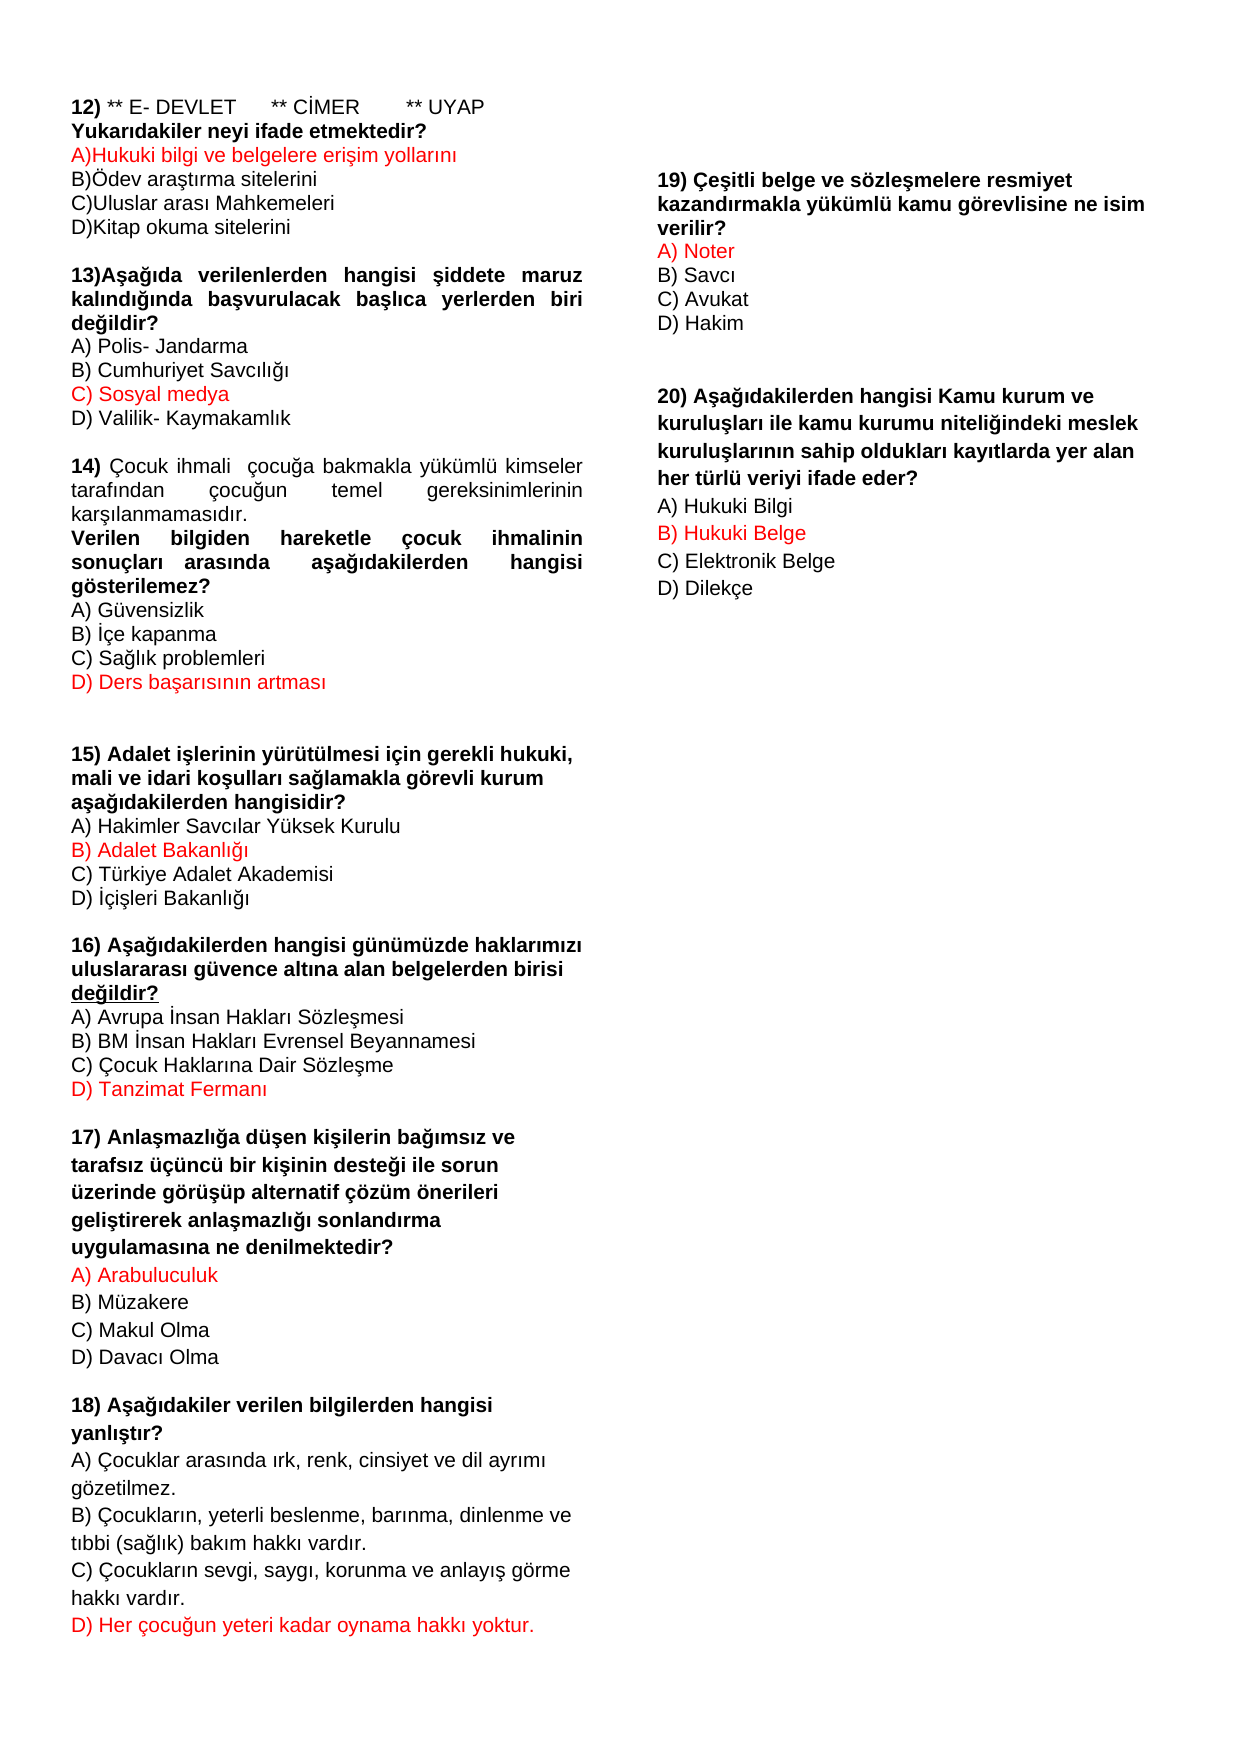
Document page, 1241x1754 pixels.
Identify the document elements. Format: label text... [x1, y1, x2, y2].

text D) Ders başarısının artması [71, 670, 583, 694]
text 16) Aşağıdakilerden hangisi günümüzde haklarımızı uluslararası güvence altına alan belgelerden birisi değildir? [71, 933, 583, 1005]
text B)Ödev araştırma sitelerini [71, 167, 583, 191]
text C) Sağlık problemleri [71, 646, 583, 670]
text 17) Anlaşmazlığa düşen kişilerin bağımsız ve tarafsız üçüncü bir kişinin desteği ile sorun üzerinde görüşüp alternatif çözüm önerileri geliştirerek anlaşmazlığı sonlandırma uygulamasına ne denilmektedir? A) Arabuluculuk B) Müzakere C) Makul Olma D) Davacı Olma [71, 1125, 583, 1369]
text C)Uluslar arası Mahkemeleri [71, 191, 583, 214]
text A) Avrupa İnsan Hakları Sözleşmesi [71, 1005, 583, 1029]
text D) Tanzimat Fermanı [71, 1077, 583, 1101]
text A) Güvensizlik [71, 598, 583, 622]
text 19) Çeşitli belge ve sözleşmelere resmiyet kazandırmakla yükümlü kamu görevlisine ne isim verilir? A) Noter B) Savcı C) Avukat D) Hakim [657, 167, 1169, 335]
text Yukarıdakiler neyi ifade etmektedir? [71, 119, 583, 143]
text 18) Aşağıdakiler verilen bilgilerden hangisi yanlıştır? A) Çocuklar arasında ırk, renk, cinsiyet ve dil ayrımı gözetilmez. B) Çocukların, yeterli beslenme, barınma, dinlenme ve tıbbi (sağlık) bakım hakkı vardır. C) Çocukların sevgi, saygı, korunma ve anlayış görme hakkı vardır. D) Her çocuğun yeteri kadar oynama hakkı yoktur. [71, 1393, 583, 1637]
text 13)Aşağıda verilenlerden hangisi şiddete maruz kalındığında başvurulacak başlıca yerlerden biri değildir? [71, 262, 583, 334]
text 20) Aşağıdakilerden hangisi Kamu kurum ve kuruluşları ile kamu kurumu niteliğindeki meslek kuruluşlarının sahip oldukları kayıtlarda yer alan her türlü veriyi ifade eder? A) Hukuki Bilgi B) Hukuki Belge C) Elektronik Belge D) Dilekçe [657, 383, 1169, 600]
text Verilen bilgiden hareketle çocuk ihmalinin sonuçları arasında aşağıdakilerden hangisi gösterilemez? [71, 526, 583, 598]
text C) Sosyal medya [71, 382, 583, 406]
text A) Polis- Jandarma [71, 334, 583, 358]
text D) Valilik- Kaymakamlık [71, 406, 583, 430]
text D)Kitap okuma sitelerini [71, 214, 583, 238]
text A)Hukuki bilgi ve belgelere erişim yollarını [71, 143, 583, 167]
text B) Cumhuriyet Savcılığı [71, 358, 583, 382]
text C) Çocuk Haklarına Dair Sözleşme [71, 1053, 583, 1077]
text B) İçe kapanma [71, 622, 583, 646]
text 15) Adalet işlerinin yürütülmesi için gerekli hukuki, mali ve idari koşulları sağlamakla görevli kurum aşağıdakilerden hangisidir? A) Hakimler Savcılar Yüksek Kurulu B) Adalet Bakanlığı C) Türkiye Adalet Akademisi D) İçişleri Bakanlığı [71, 742, 583, 909]
text 12) ** E- DEVLET ** CİMER ** UYAP [71, 95, 583, 119]
text B) BM İnsan Hakları Evrensel Beyannamesi [71, 1029, 583, 1053]
text 14) Çocuk ihmali çocuğa bakmakla yükümlü kimseler tarafından çocuğun temel gereksinimlerinin karşılanmamasıdır. [71, 454, 583, 526]
